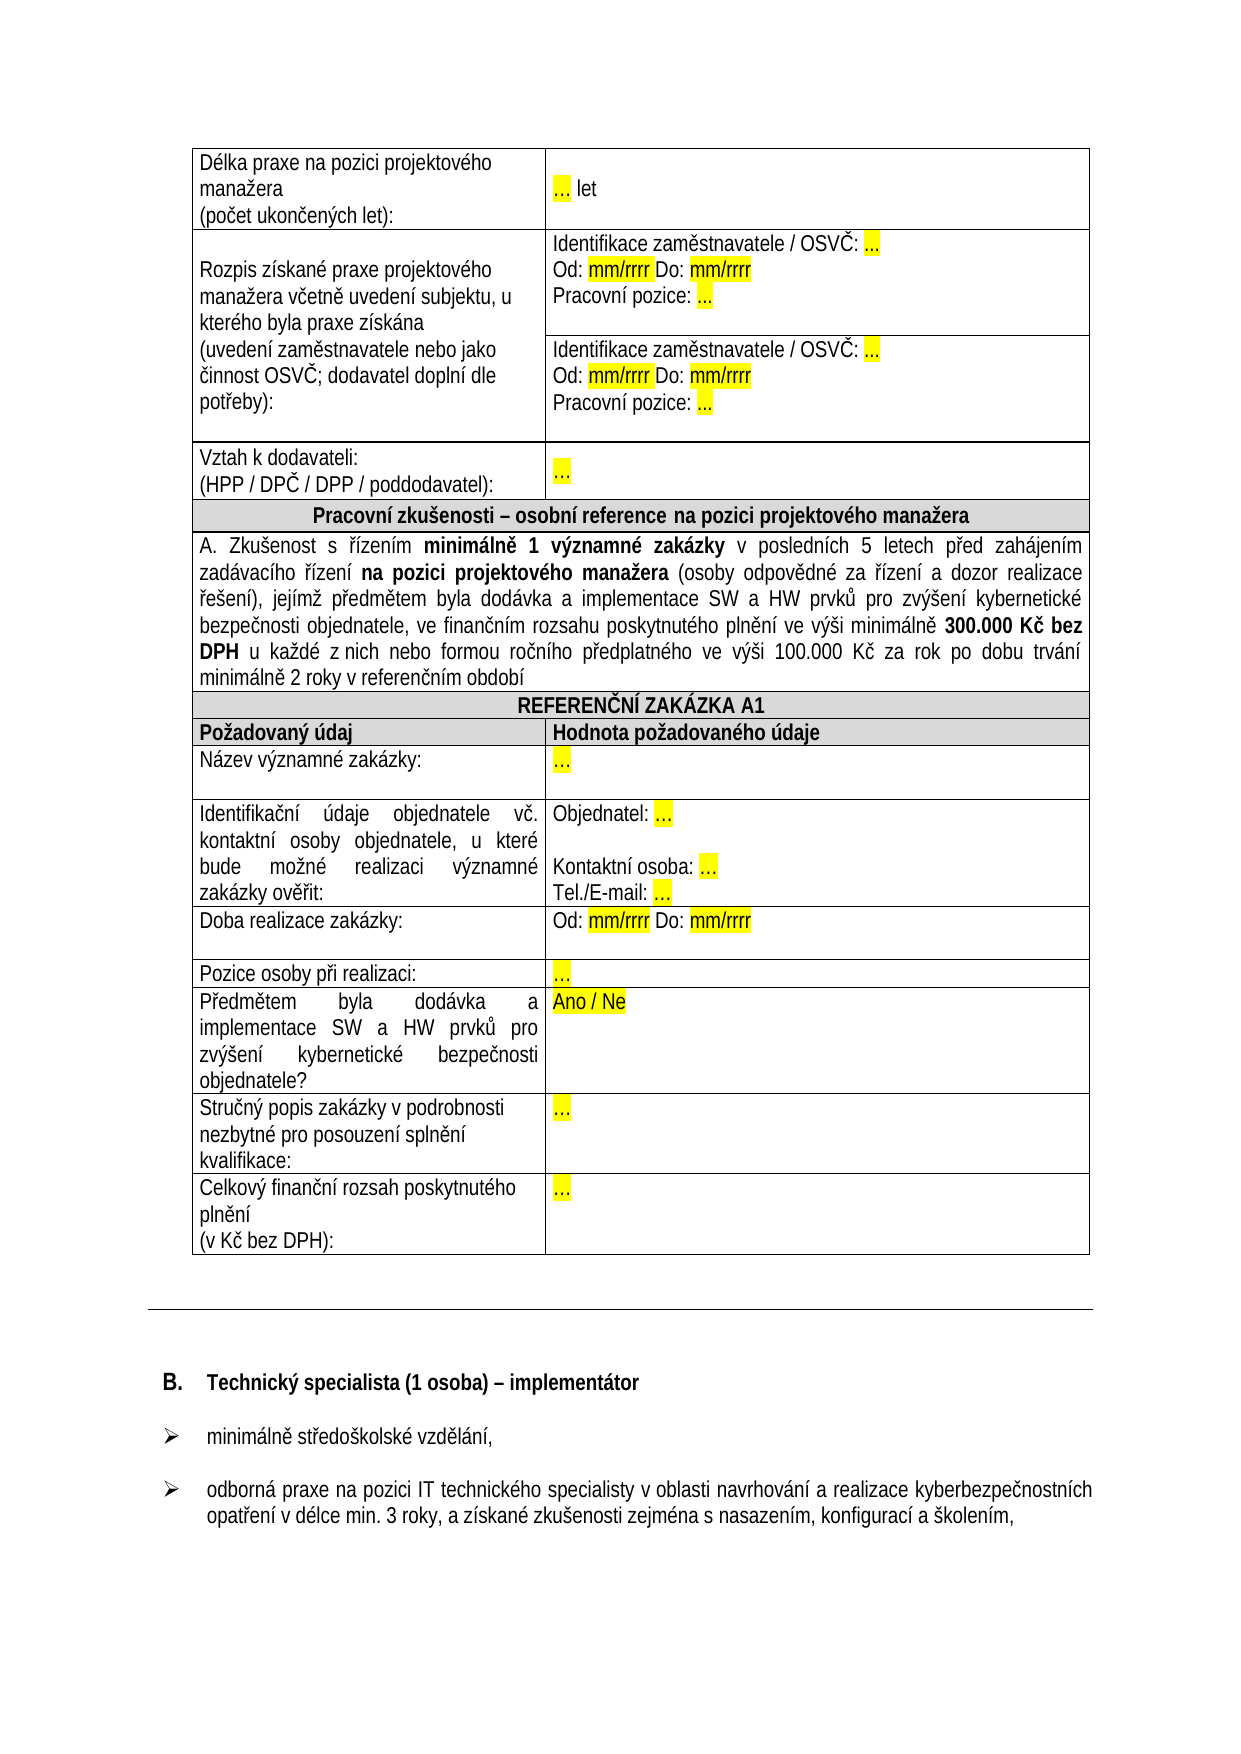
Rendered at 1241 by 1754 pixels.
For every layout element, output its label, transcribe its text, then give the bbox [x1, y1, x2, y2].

table_cell … [571, 960, 1089, 987]
table_cell Stručný popis zakázky v podrobnosti nezbytné pro posouzení splnění kvalifikace: [193, 1094, 545, 1173]
list Technický specialista (1 osoba) – implementátor [162, 1363, 1093, 1396]
table_cell … [546, 746, 1089, 799]
table_cell referenční zakázka A1 [193, 692, 1089, 718]
table_cell … let [546, 149, 1089, 228]
list minimálně středoškolské vzdělání, [162, 1423, 1093, 1449]
table_cell Pozice osoby při realizaci: [193, 960, 545, 987]
table_cell Celkový finanční rozsah poskytnutého plnění (v Kč bez DPH): [193, 1174, 545, 1253]
table_cell Název významné zakázky: [193, 746, 545, 799]
table_cell Ano / Ne [546, 988, 1089, 1093]
table_cell Pracovní zkušenosti – osobní reference na pozici projektového manažera [193, 500, 1089, 531]
table_cell Od: mm/rrrr Do: mm/rrrr [546, 907, 1089, 959]
table_cell Vztah k dodavateli: (HPP / DPČ / DPP / poddodavatel): [193, 443, 545, 499]
table_cell … [546, 443, 1089, 499]
table_cell Identifikační údaje objednatele vč. kontaktní osoby objednatele, u které bude možné realizaci významné zakázky ověřit: [193, 800, 545, 906]
table_cell Identifikace zaměstnavatele / OSVČ: ... Od: mm/rrrr Do: mm/rrrr Pracovní pozice: ... [546, 230, 1089, 335]
table_cell A. Zkušenost s řízením minimálně 1 významné zakázky v posledních 5 letech před zahájením zadávacího řízení na pozici projektového manažera (osoby odpovědné za řízení a dozor realizace řešení), jejímž předmětem byla dodávka a implementace SW a HW prvků pro zvýšení kybernetické bezpečnosti objednatele, ve finančním rozsahu poskytnutého plnění ve výši minimálně 300.000 Kč bez DPH u každé z nich nebo formou ročního předplatného ve výši 100.000 Kč za rok po dobu trvání minimálně 2 roky v referenčním období [193, 533, 1089, 691]
table_cell Objednatel: … Kontaktní osoba: … Tel./E-mail: … [546, 800, 1089, 906]
table_cell Délka praxe na pozici projektového manažera (počet ukončených let): [193, 149, 545, 228]
table_cell Předmětem byla dodávka a implementace SW a HW prvků pro zvýšení kybernetické bezpečnosti objednatele? [193, 988, 545, 1093]
table_cell Identifikace zaměstnavatele / OSVČ: ... Od: mm/rrrr Do: mm/rrrr Pracovní pozice: ... [546, 336, 1089, 441]
table_cell Hodnota požadovaného údaje [546, 719, 1089, 745]
list odborná praxe na pozici IT technického specialisty v oblasti navrhování a realizace kyberbezpečnostních opatření v délce min. 3 roky, a získané zkušenosti zejména s nasazením, konfigurací a školením, [162, 1476, 1093, 1528]
table_cell … [546, 1174, 1089, 1253]
table_cell Doba realizace zakázky: [193, 907, 545, 959]
table_cell Rozpis získané praxe projektového manažera včetně uvedení subjektu, u kterého byla praxe získána (uvedení zaměstnavatele nebo jako činnost OSVČ; dodavatel doplní dle potřeby): [193, 230, 545, 441]
table_cell Požadovaný údaj [193, 719, 545, 745]
table_cell … [546, 1094, 1089, 1173]
